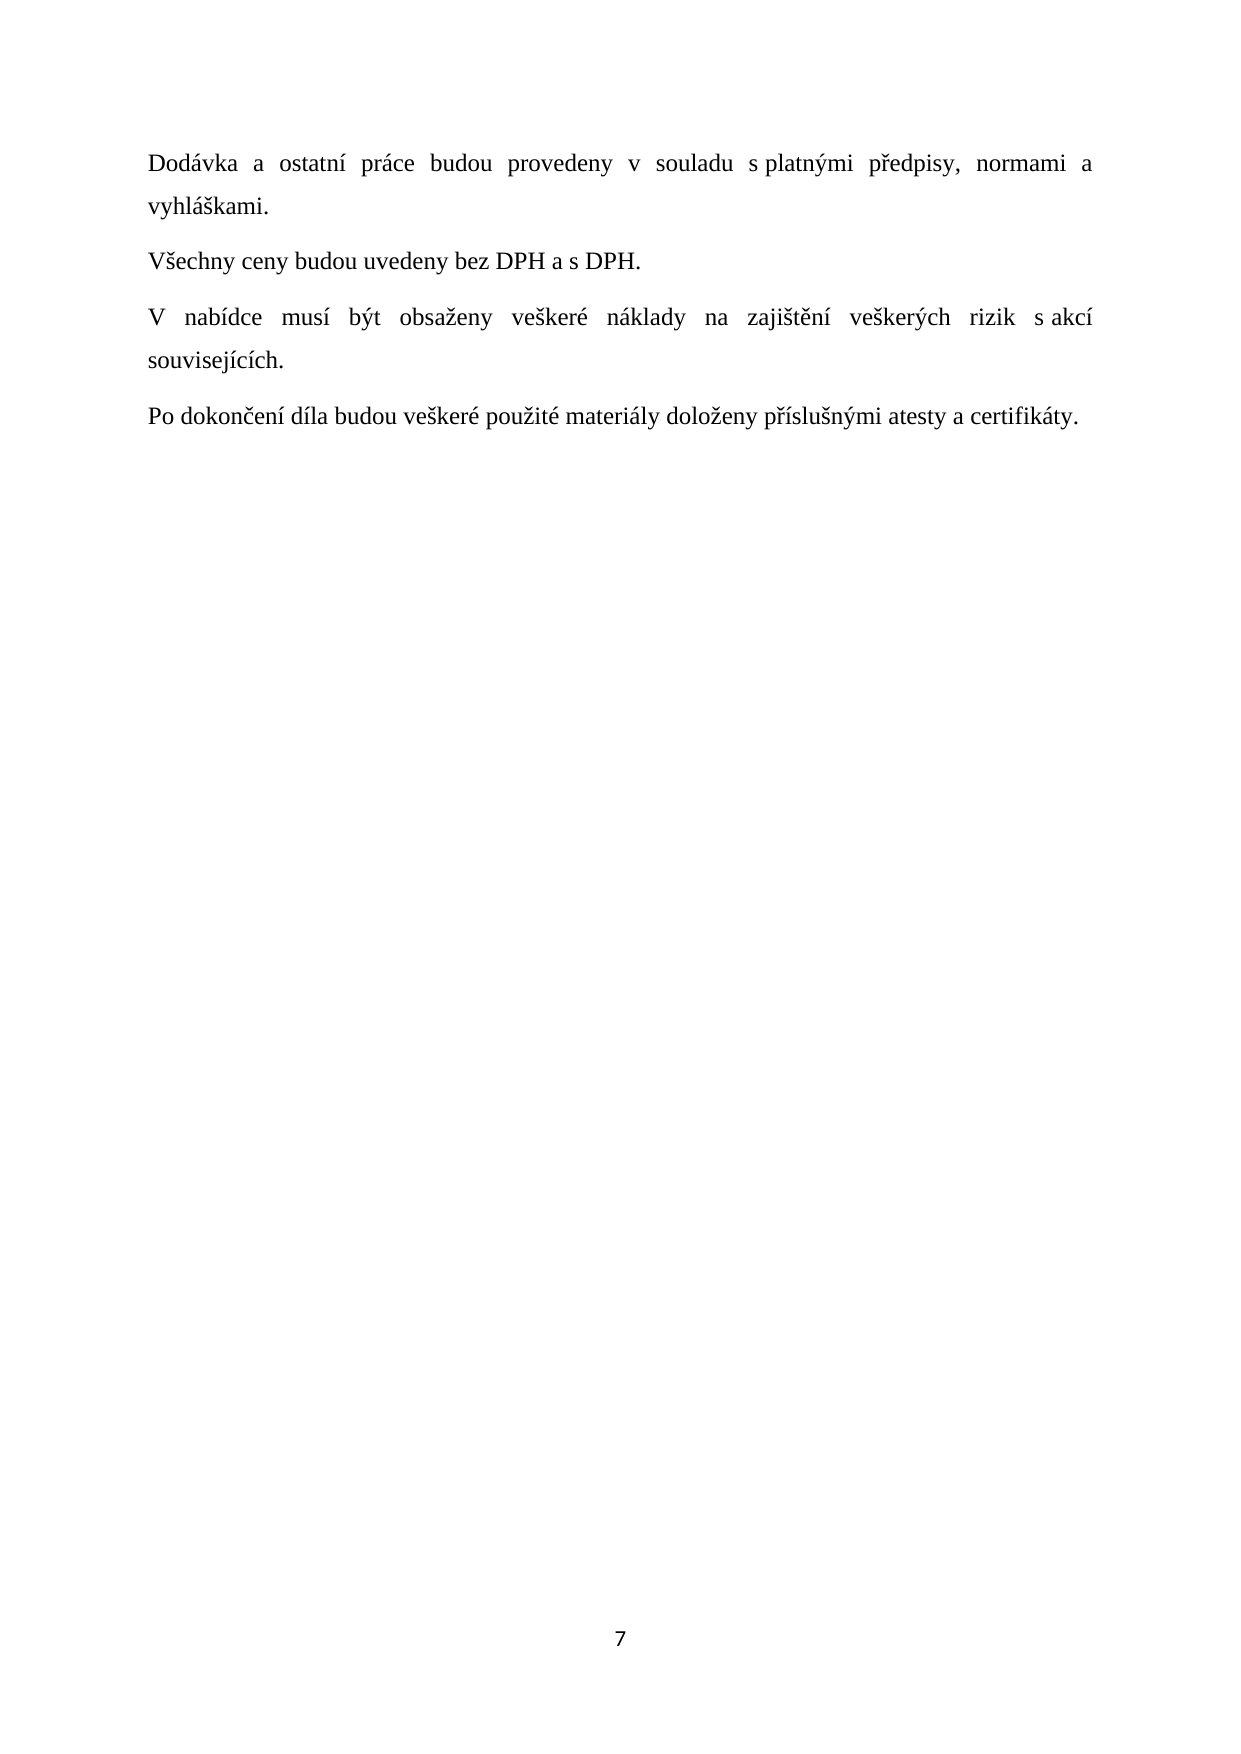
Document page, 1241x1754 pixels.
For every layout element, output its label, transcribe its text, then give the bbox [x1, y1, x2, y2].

text Dodávka a ostatní práce budou provedeny v souladu s platnými předpisy, normami a vyhláškami. [148, 148, 1093, 219]
text V nabídce musí být obsaženy veškeré náklady na zajištění veškerých rizik s akcí souvisejících. [148, 302, 1093, 374]
text Všechny ceny budou uvedeny bez DPH a s DPH. [148, 246, 1093, 275]
text Po dokončení díla budou veškeré použité materiály doloženy příslušnými atesty a certifikáty. [148, 401, 1093, 429]
